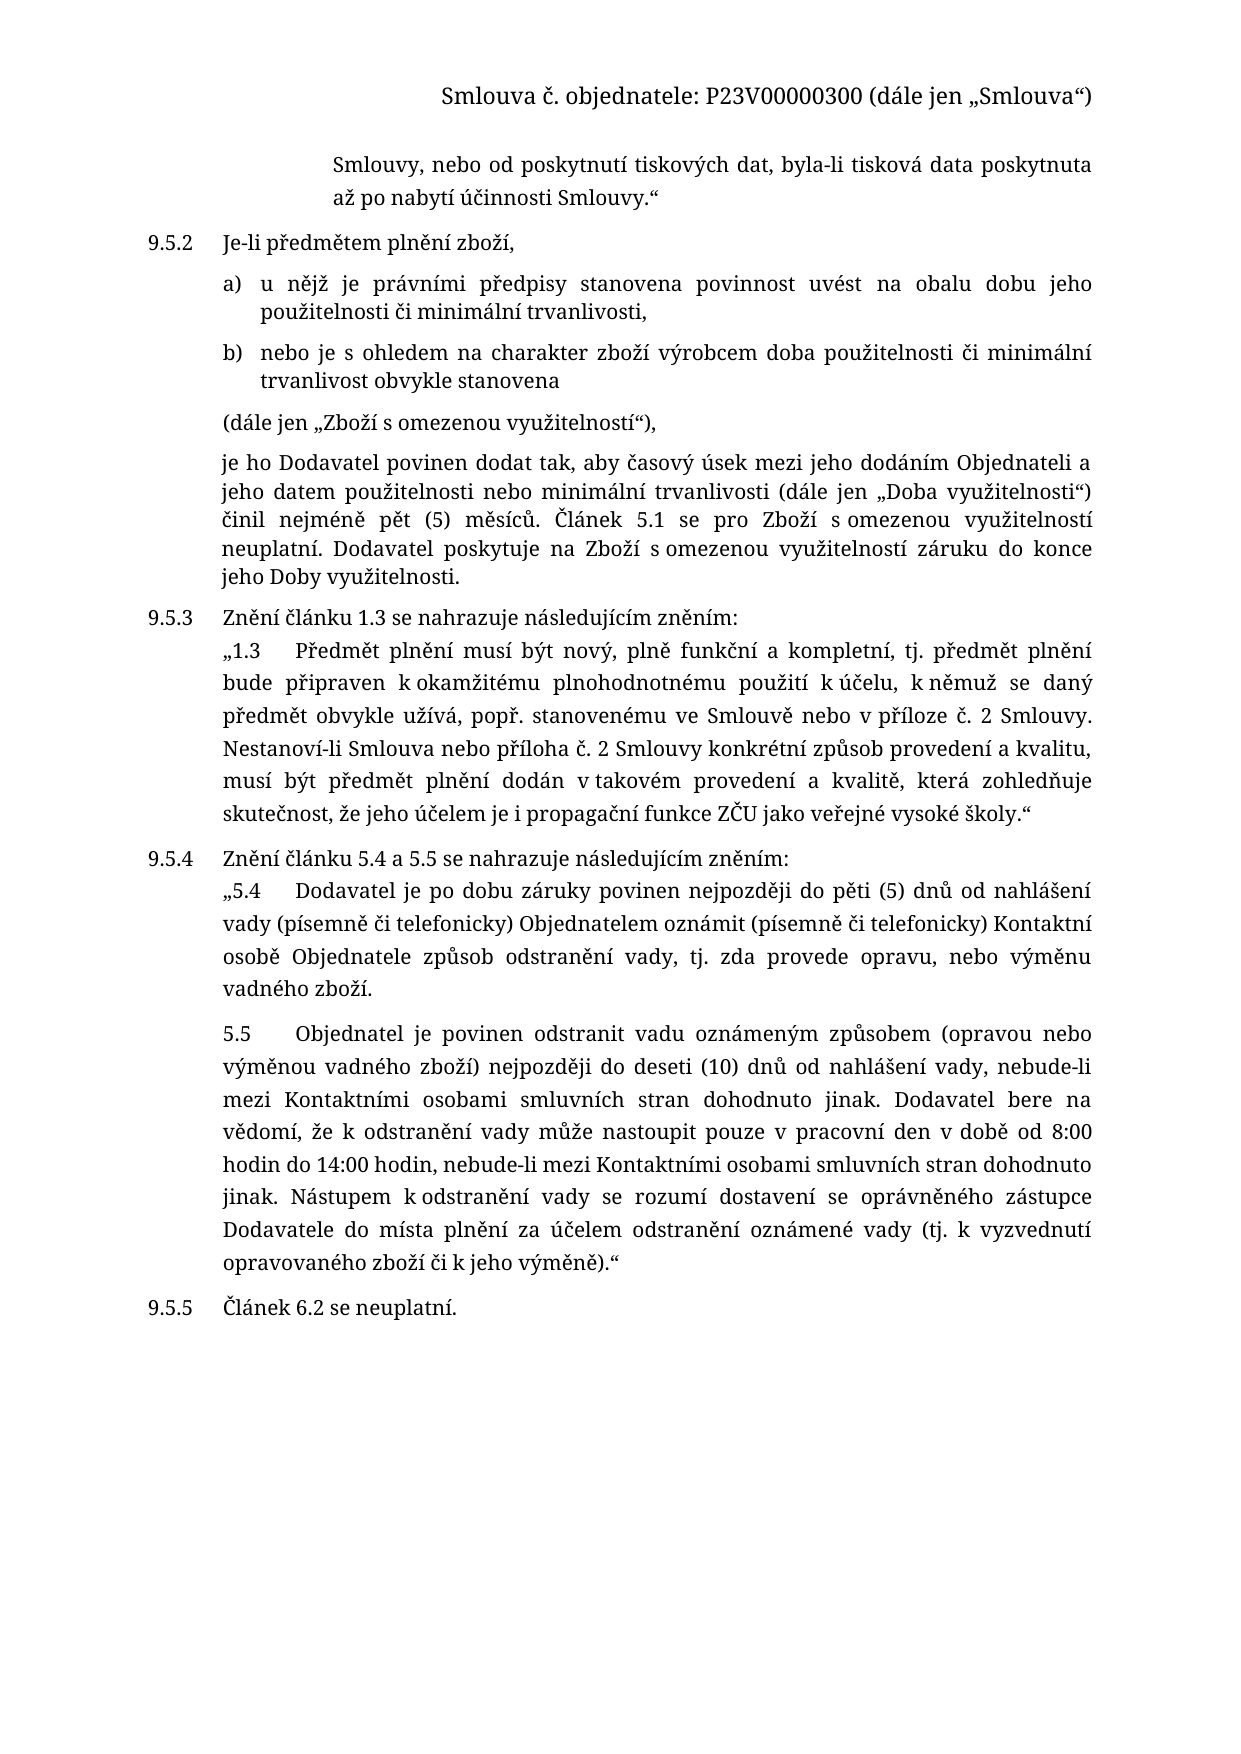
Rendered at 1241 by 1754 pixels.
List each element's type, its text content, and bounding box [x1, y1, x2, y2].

list Článek 6.2 se neuplatní. [148, 1293, 1093, 1321]
list nebo je s ohledem na charakter zboží výrobcem doba použitelnosti či minimální trvanlivost obvykle stanovena [223, 338, 1093, 395]
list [295, 150, 1093, 211]
list Je-li předmětem plnění zboží, [148, 228, 1093, 256]
text (dále jen „Zboží s omezenou využitelností“), [223, 408, 1093, 436]
list Znění článku 5.4 a 5.5 se nahrazuje následujícím zněním: [148, 844, 1093, 872]
list u nějž je právními předpisy stanovena povinnost uvést na obalu dobu jeho použitelnosti či minimální trvanlivosti, [223, 269, 1093, 326]
text je ho Dodavatel povinen dodat tak, aby časový úsek mezi jeho dodáním Objednateli a jeho datem použitelnosti nebo minimální trvanlivosti (dále jen „Doba využitelnosti“) činil nejméně pět (5) měsíců. Článek 5.1 se pro Zboží s omezenou využitelností neuplatní. Dodavatel poskytuje na Zboží s omezenou využitelností záruku do konce jeho Doby využitelnosti. [221, 448, 1093, 591]
list Znění článku 1.3 se nahrazuje následujícím zněním: [148, 603, 1093, 632]
list „1.3 Předmět plnění musí být nový, plně funkční a kompletní, tj. předmět plnění bude připraven k okamžitému plnohodnotnému použití k účelu, k němuž se daný předmět obvykle užívá, popř. stanovenému ve Smlouvě nebo v příloze č. 2 Smlouvy. Nestanoví-li Smlouva nebo příloha č. 2 Smlouvy konkrétní způsob provedení a kvalitu, musí být předmět plnění dodán v takovém provedení a kvalitě, která zohledňuje skutečnost, že jeho účelem je i propagační funkce ZČU jako veřejné vysoké školy.“ [223, 636, 1093, 827]
list 5.5 Objednatel je povinen odstranit vadu oznámeným způsobem (opravou nebo výměnou vadného zboží) nejpozději do deseti (10) dnů od nahlášení vady, nebude-li mezi Kontaktními osobami smluvních stran dohodnuto jinak. Dodavatel bere na vědomí, že k odstranění vady může nastoupit pouze v pracovní den v době od 8:00 hodin do 14:00 hodin, nebude-li mezi Kontaktními osobami smluvních stran dohodnuto jinak. Nástupem k odstranění vady se rozumí dostavení se oprávněného zástupce Dodavatele do místa plnění za účelem odstranění oznámené vady (tj. k vyzvednutí opravovaného zboží či k jeho výměně).“ [223, 1019, 1093, 1276]
list „5.4 Dodavatel je po dobu záruky povinen nejpozději do pěti (5) dnů od nahlášení vady (písemně či telefonicky) Objednatelem oznámit (písemně či telefonicky) Kontaktní osobě Objednatele způsob odstranění vady, tj. zda provede opravu, nebo výměnu vadného zboží. [223, 877, 1093, 1003]
